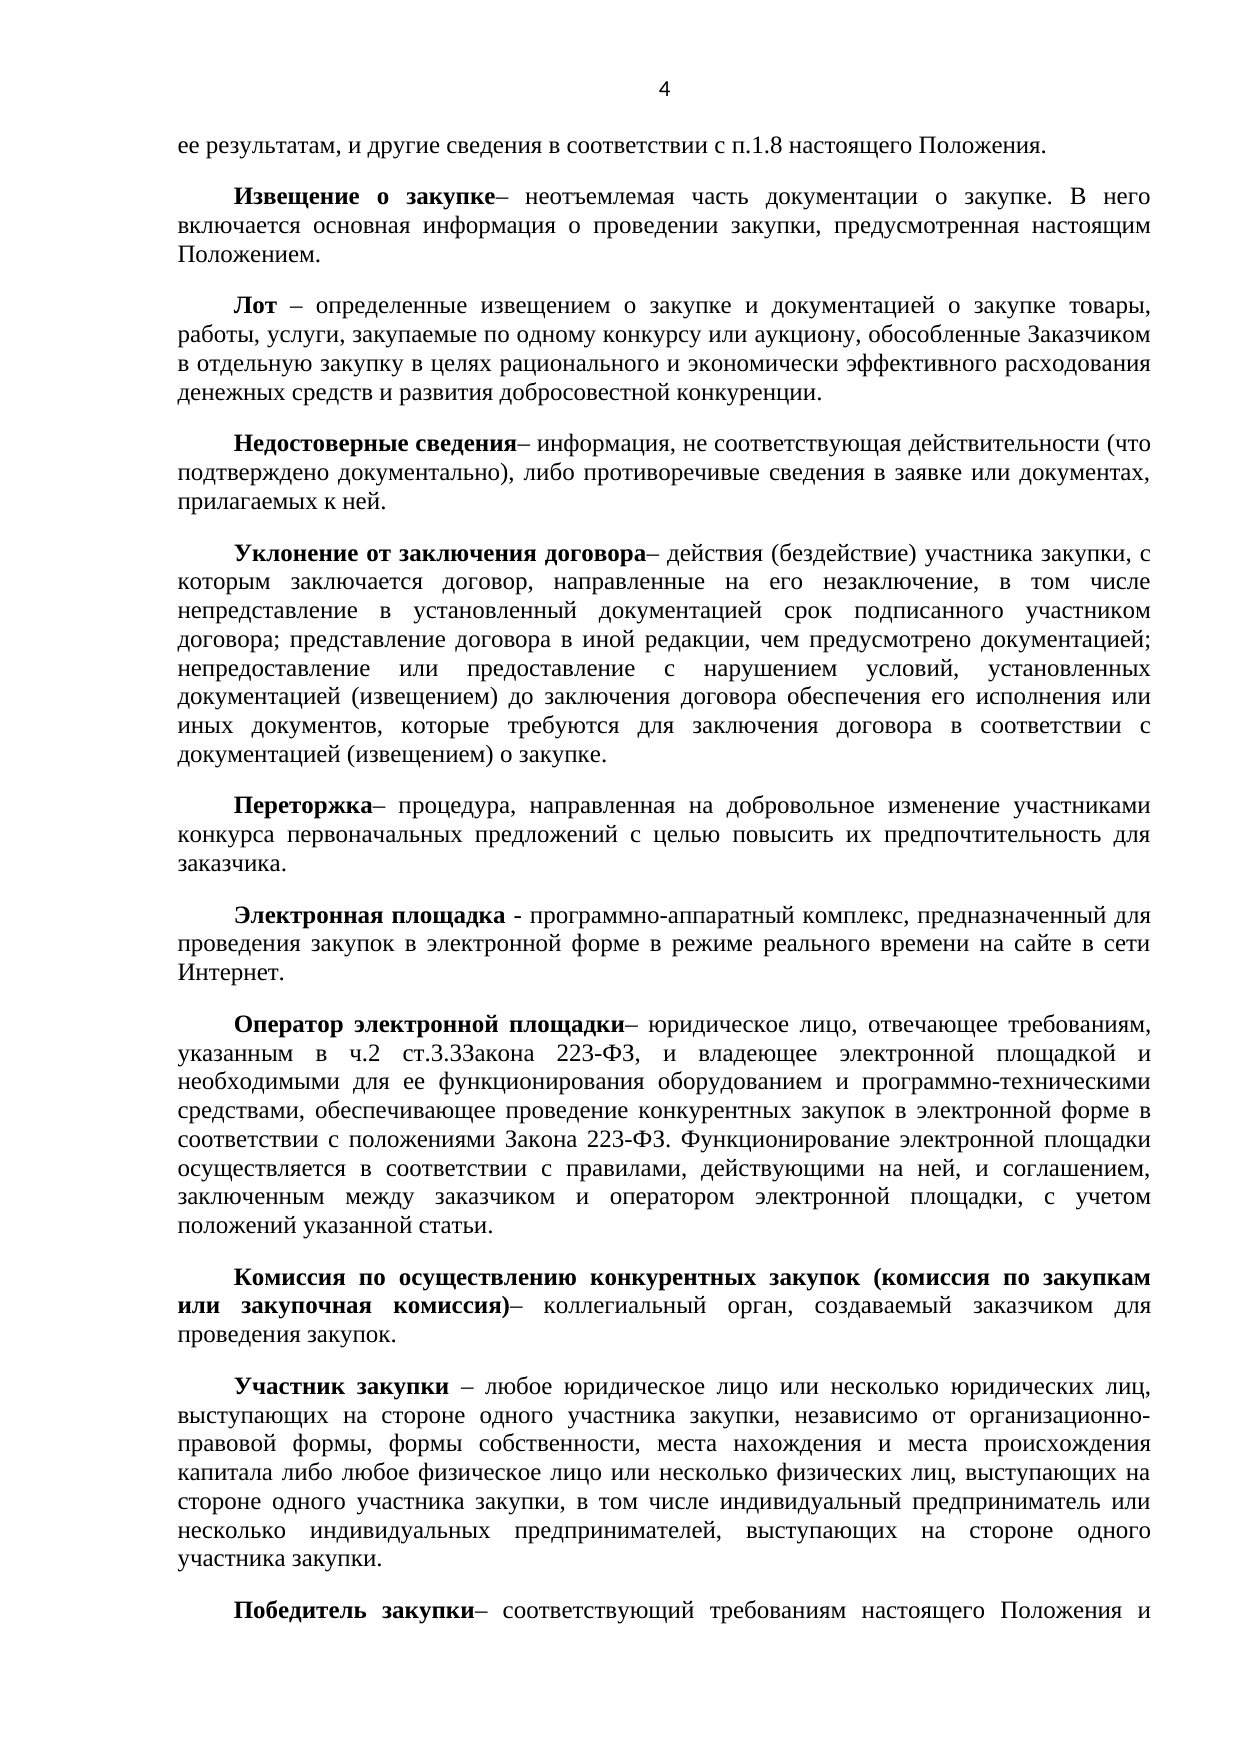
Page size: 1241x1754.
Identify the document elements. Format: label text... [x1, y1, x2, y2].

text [177, 1595, 1152, 1624]
text Оператор электронной площадки– юридическое лицо, отвечающее требованиям, указанным в ч.2 ст.3.3Закона 223-ФЗ, и владеющее электронной площадкой и необходимыми для ее функционирования оборудованием и программно-техническими средствами, обеспечивающее проведение конкурентных закупок в электронной форме в соответствии с положениями Закона 223-ФЗ. Функционирование электронной площадки осуществляется в соответствии с правилами, действующими на ней, и соглашением, заключенным между заказчиком и оператором электронной площадки, с учетом положений указанной статьи. [177, 1009, 1152, 1239]
text Переторжка– процедура, направленная на добровольное изменение участниками конкурса первоначальных предложений с целью повысить их предпочтительность для заказчика. [177, 791, 1152, 877]
text Недостоверные сведения– информация, не соответствующая действительности (что подтверждено документально), либо противоречивые сведения в заявке или документах, прилагаемых к ней. [177, 428, 1152, 515]
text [177, 130, 1152, 158]
text Лот – определенные извещением о закупке и документацией о закупке товары, работы, услуги, закупаемые по одному конкурсу или аукциону, обособленные Заказчиком в отдельную закупку в целях рационального и экономически эффективного расходования денежных средств и развития добросовестной конкуренции. [177, 291, 1152, 406]
text Комиссия по осуществлению конкурентных закупок (комиссия по закупкам или закупочная комиссия)– коллегиальный орган, создаваемый заказчиком для проведения закупок. [177, 1262, 1152, 1348]
text Уклонение от заключения договора– действия (бездействие) участника закупки, с которым заключается договор, направленные на его незаключение, в том числе непредставление в установленный документацией срок подписанного участником договора; представление договора в иной редакции, чем предусмотрено документацией; непредоставление или предоставление с нарушением условий, установленных документацией (извещением) до заключения договора обеспечения его исполнения или иных документов, которые требуются для заключения договора в соответствии с документацией (извещением) о закупке. [177, 538, 1152, 768]
text Участник закупки – любое юридическое лицо или несколько юридических лиц, выступающих на стороне одного участника закупки, независимо от организационно-правовой формы, формы собственности, места нахождения и места происхождения капитала либо любое физическое лицо или несколько физических лиц, выступающих на стороне одного участника закупки, в том числе индивидуальный предприниматель или несколько индивидуальных предпринимателей, выступающих на стороне одного участника закупки. [177, 1371, 1152, 1572]
text Электронная площадка - программно-аппаратный комплекс, предназначенный для проведения закупок в электронной форме в режиме реального времени на сайте в сети Интернет. [177, 900, 1152, 986]
text Извещение о закупке– неотъемлемая часть документации о закупке. В него включается основная информация о проведении закупки, предусмотренная настоящим Положением. [177, 181, 1152, 268]
